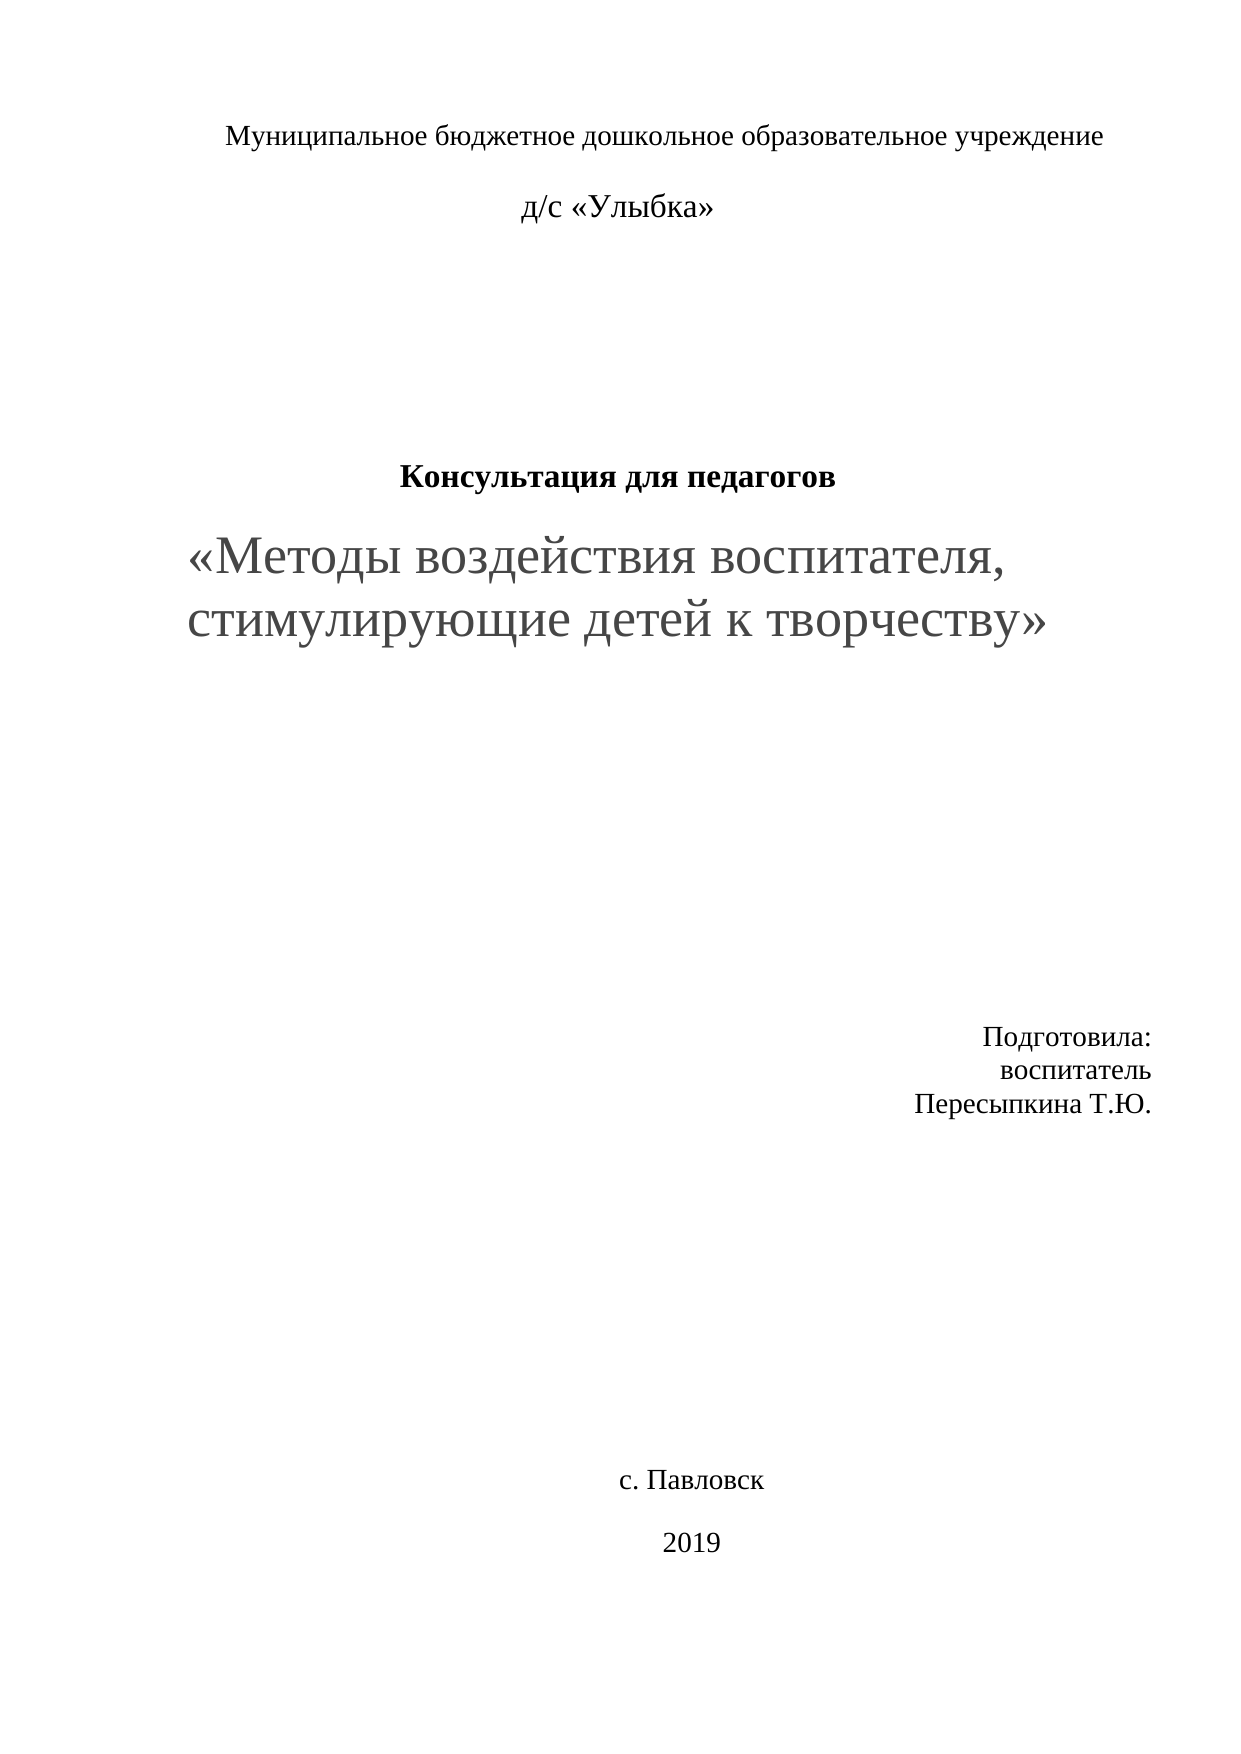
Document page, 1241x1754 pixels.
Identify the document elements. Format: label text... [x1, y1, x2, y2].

text воспитатель [177, 1052, 1152, 1086]
text 2019 [251, 1525, 1058, 1558]
text Пересыпкина Т.Ю. [177, 1086, 1152, 1119]
text Муниципальное бюджетное дошкольное образовательное учреждение [177, 118, 1152, 152]
text Консультация для педагогов [177, 456, 1058, 494]
text д/с «Улыбка» [177, 186, 1058, 224]
text с. Павловск [251, 1462, 1058, 1496]
text «Методы воздействия воспитателя, стимулирующие детей к творчеству» [188, 523, 1141, 648]
text Подготовила: [177, 1019, 1152, 1052]
